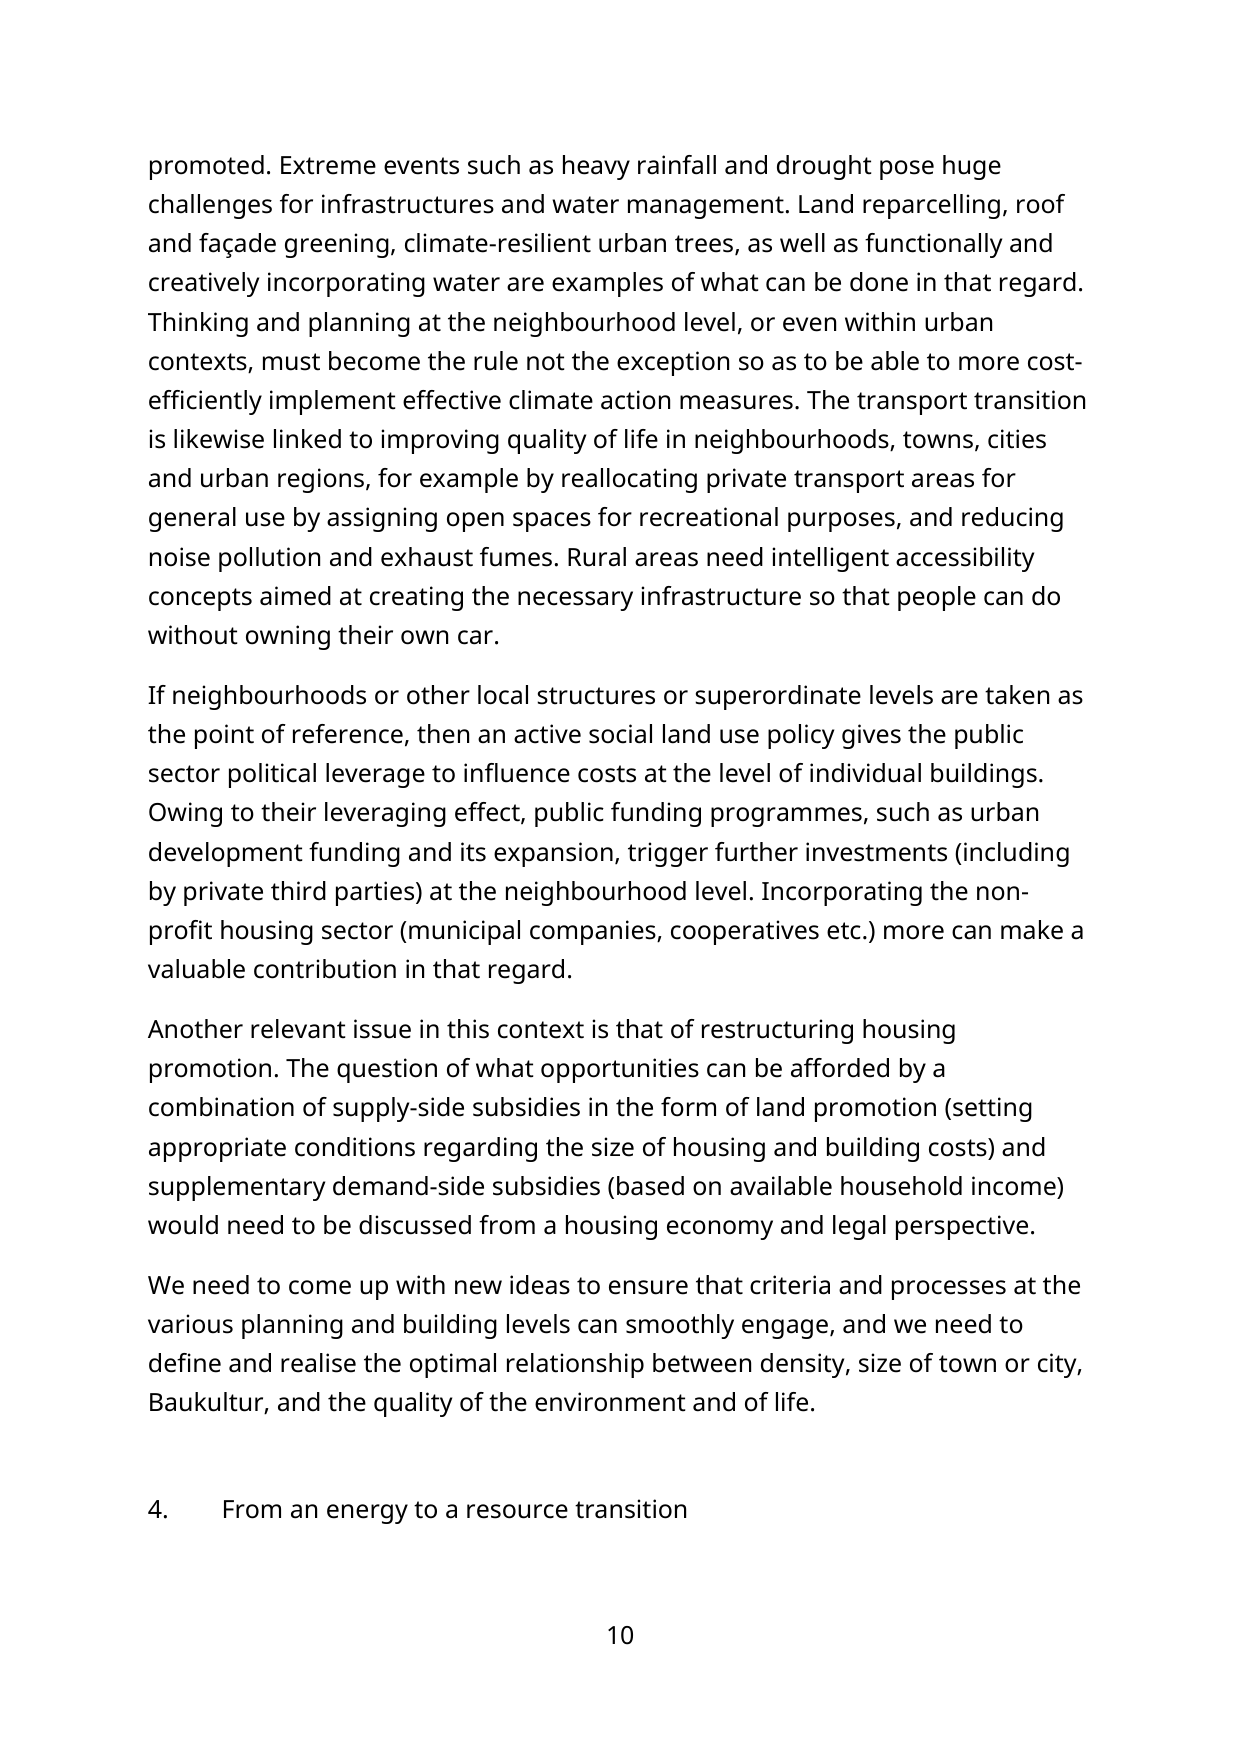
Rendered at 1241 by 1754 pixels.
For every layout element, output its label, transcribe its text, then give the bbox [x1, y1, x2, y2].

text If neighbourhoods or other local structures or superordinate levels are taken as the point of reference, then an active social land use policy gives the public sector political leverage to influence costs at the level of individual buildings. Owing to their leveraging effect, public funding programmes, such as urban development funding and its expansion, trigger further investments (including by private third parties) at the neighbourhood level. Incorporating the non-profit housing sector (municipal companies, cooperatives etc.) more can make a valuable contribution in that regard. [148, 678, 1093, 986]
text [148, 148, 1093, 652]
subtitle 4. From an energy to a resource transition [148, 1492, 1093, 1526]
text We need to come up with new ideas to ensure that criteria and processes at the various planning and building levels can smoothly engage, and we need to define and realise the optimal relationship between density, size of town or city, Baukultur, and the quality of the environment and of life. [148, 1268, 1093, 1419]
text Another relevant issue in this context is that of restructuring housing promotion. The question of what opportunities can be afforded by a combination of supply-side subsidies in the form of land promotion (setting appropriate conditions regarding the size of housing and building costs) and supplementary demand-side subsidies (based on available household income) would need to be discussed from a housing economy and legal perspective. [148, 1012, 1093, 1242]
